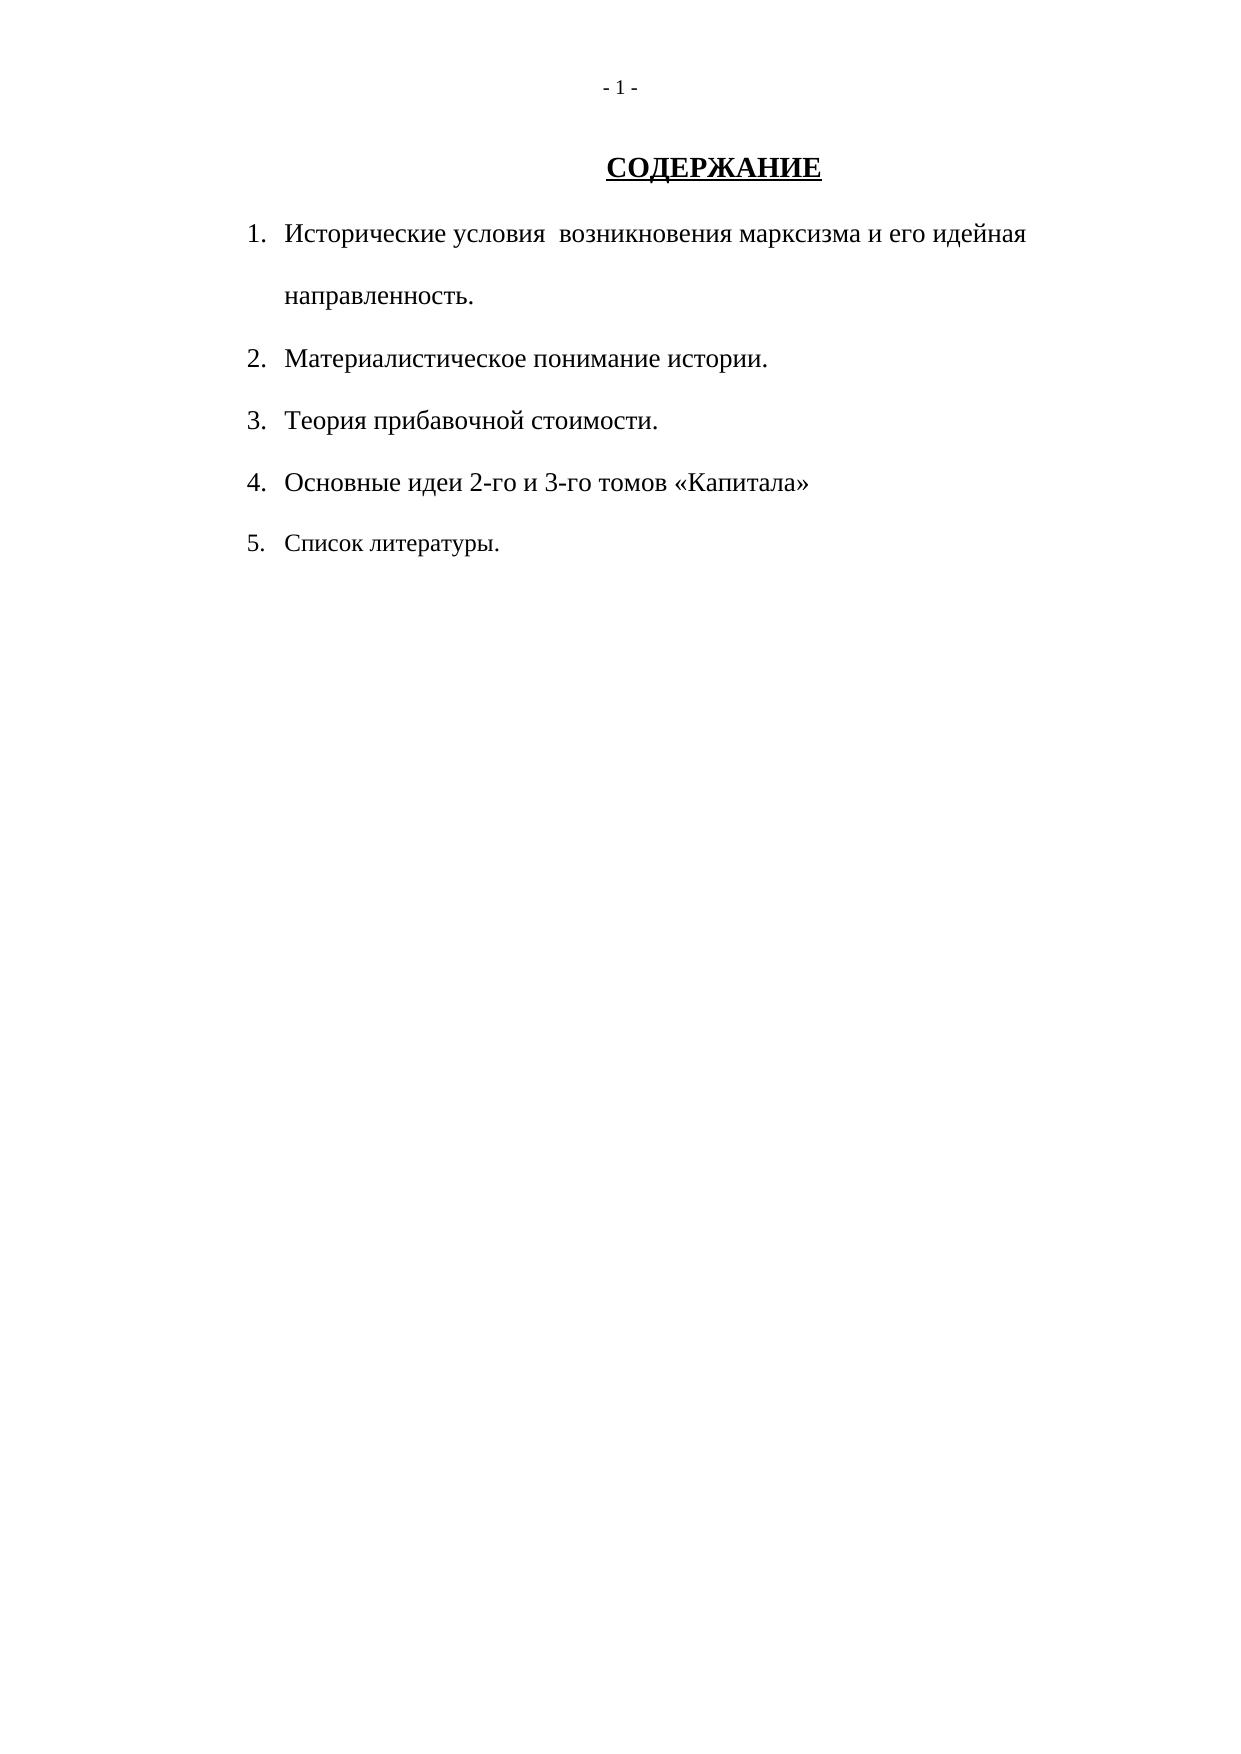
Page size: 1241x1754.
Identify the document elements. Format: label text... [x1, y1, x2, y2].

list Теория прибавочной стоимости. [247, 404, 1181, 435]
list Основные идеи 2-го и 3-го томов «Капитала» [247, 466, 1181, 497]
list Список литературы. [247, 528, 1181, 557]
subtitle СОДЕРЖАНИЕ [187, 150, 1181, 183]
list Исторические условия возникновения марксизма и его идейная направленность. [247, 217, 1181, 311]
list Материалистическое понимание истории. [247, 342, 1181, 373]
